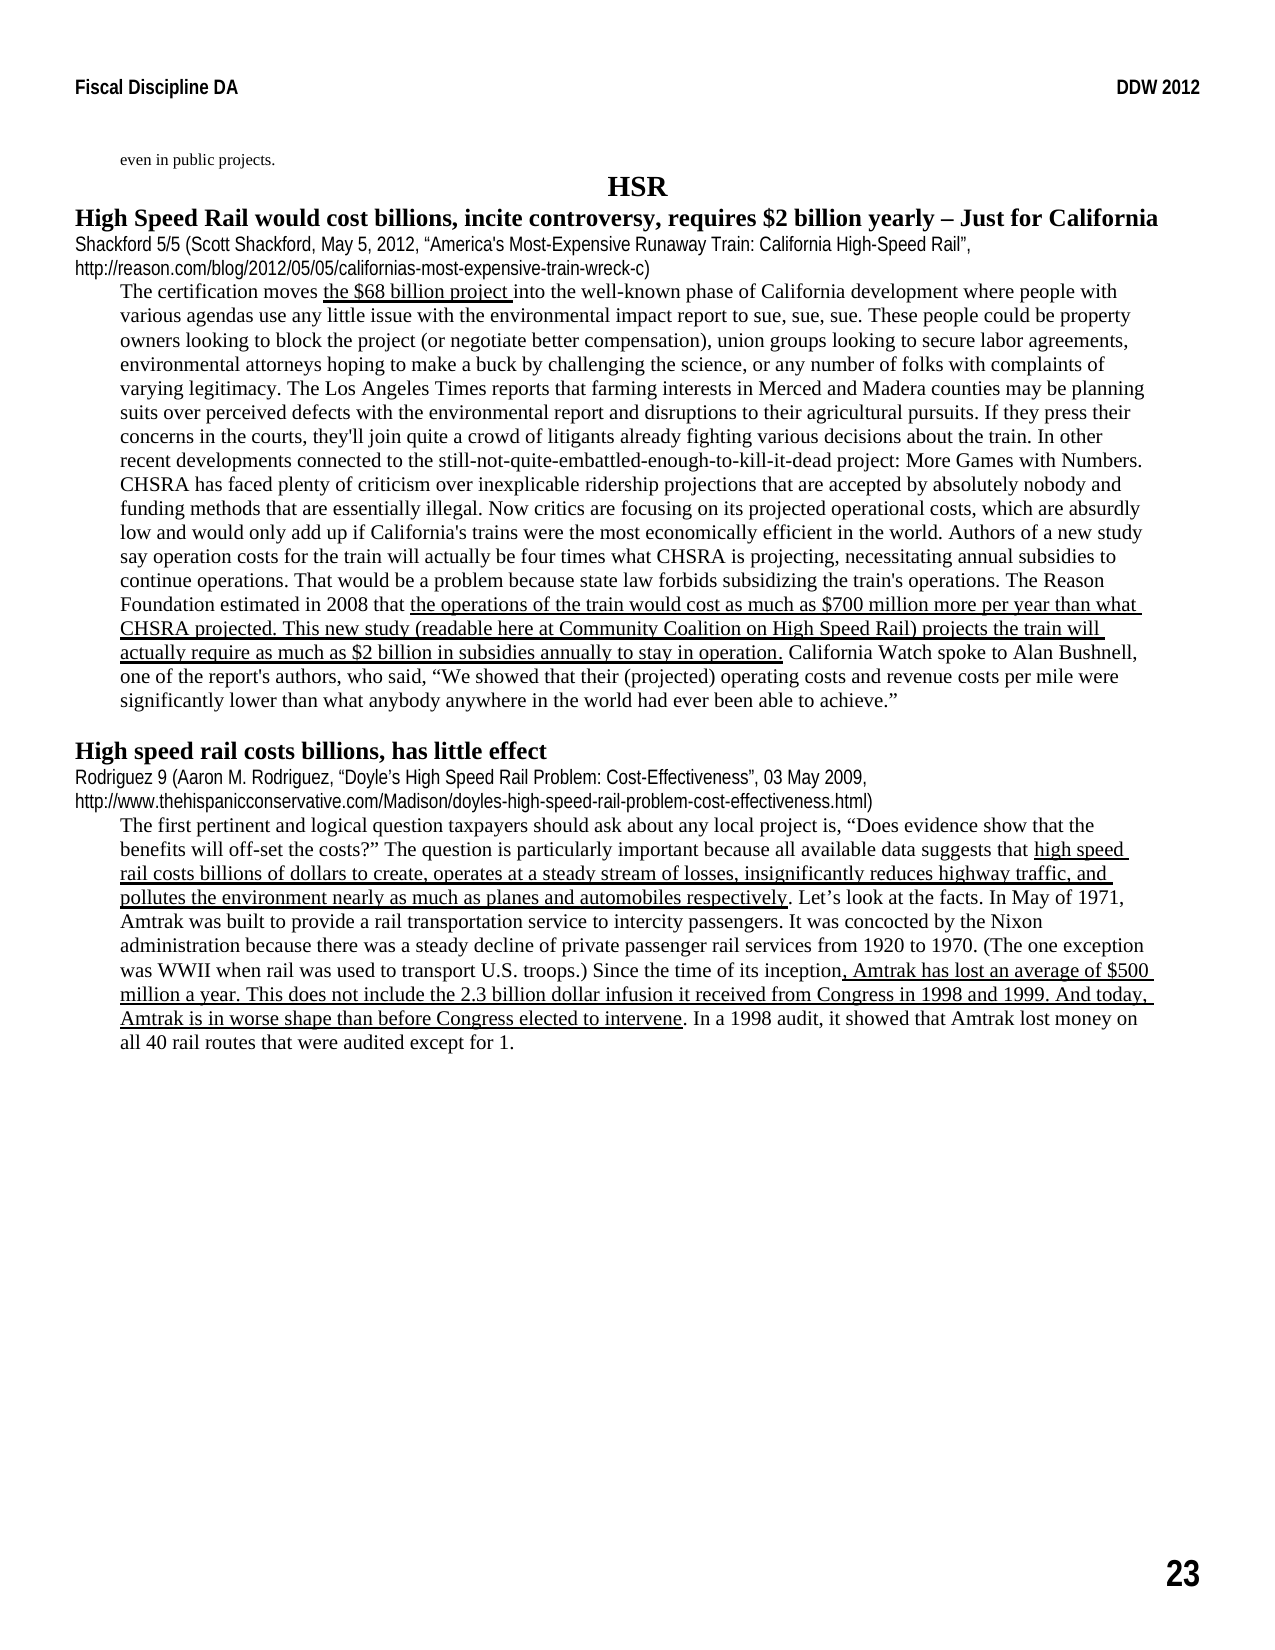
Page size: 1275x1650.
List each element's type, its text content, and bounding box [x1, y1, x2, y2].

text Shackford 5/5 (Scott Shackford, May 5, 2012, “America's Most-Expensive Runaway Train: California High-Speed Rail”, http://reason.com/blog/2012/05/05/californias-most-expensive-train-wreck-c) [75, 231, 1200, 279]
text High speed rail costs billions, has little effect [75, 736, 1200, 765]
text High Speed Rail would cost billions, incite controversy, requires $2 billion yearly – Just for California [75, 203, 1200, 231]
text The certification moves the $68 billion project into the well-known phase of California development where people with various agendas use any little issue with the environmental impact report to sue, sue, sue. These people could be property owners looking to block the project (or negotiate better compensation), union groups looking to secure labor agreements, environmental attorneys hoping to make a buck by challenging the science, or any number of folks with complaints of varying legitimacy. The Los Angeles Times reports that farming interests in Merced and Madera counties may be planning suits over perceived defects with the environmental report and disruptions to their agricultural pursuits. If they press their concerns in the courts, they'll join quite a crowd of litigants already fighting various decisions about the train. In other recent developments connected to the still-not-quite-embattled-enough-to-kill-it-dead project: More Games with Numbers. CHSRA has faced plenty of criticism over inexplicable ridership projections that are accepted by absolutely nobody and funding methods that are essentially illegal. Now critics are focusing on its projected operational costs, which are absurdly low and would only add up if California's trains were the most economically efficient in the world. Authors of a new study say operation costs for the train will actually be four times what CHSRA is projecting, necessitating annual subsidies to continue operations. That would be a problem because state law forbids subsidizing the train's operations. The Reason Foundation estimated in 2008 that the operations of the train would cost as much as $700 million more per year than what CHSRA projected. This new study (readable here at Community Coalition on High Speed Rail) projects the train will actually require as much as $2 billion in subsidies annually to stay in operation. California Watch spoke to Alan Bushnell, one of the report's authors, who said, “We showed that their (projected) operating costs and revenue costs per mile were significantly lower than what anybody anywhere in the world had ever been able to achieve.” [120, 279, 1155, 712]
text Rodriguez 9 (Aaron M. Rodriguez, “Doyle’s High Speed Rail Problem: Cost-Effectiveness”, 03 May 2009, http://www.thehispanicconservative.com/Madison/doyles-high-speed-rail-problem-cost-effectiveness.html) [75, 765, 1200, 813]
subtitle HSR [75, 169, 1200, 203]
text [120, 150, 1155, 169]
text The first pertinent and logical question taxpayers should ask about any local project is, “Does evidence show that the benefits will off-set the costs?” The question is particularly important because all available data suggests that high speed rail costs billions of dollars to create, operates at a steady stream of losses, insignificantly reduces highway traffic, and pollutes the environment nearly as much as planes and automobiles respectively. Let’s look at the facts. In May of 1971, Amtrak was built to provide a rail transportation service to intercity passengers. It was concocted by the Nixon administration because there was a steady decline of private passenger rail services from 1920 to 1970. (The one exception was WWII when rail was used to transport U.S. troops.) Since the time of its inception, Amtrak has lost an average of $500 million a year. This does not include the 2.3 billion dollar infusion it received from Congress in 1998 and 1999. And today, Amtrak is in worse shape than before Congress elected to intervene. In a 1998 audit, it showed that Amtrak lost money on all 40 rail routes that were audited except for 1. [120, 813, 1155, 1054]
